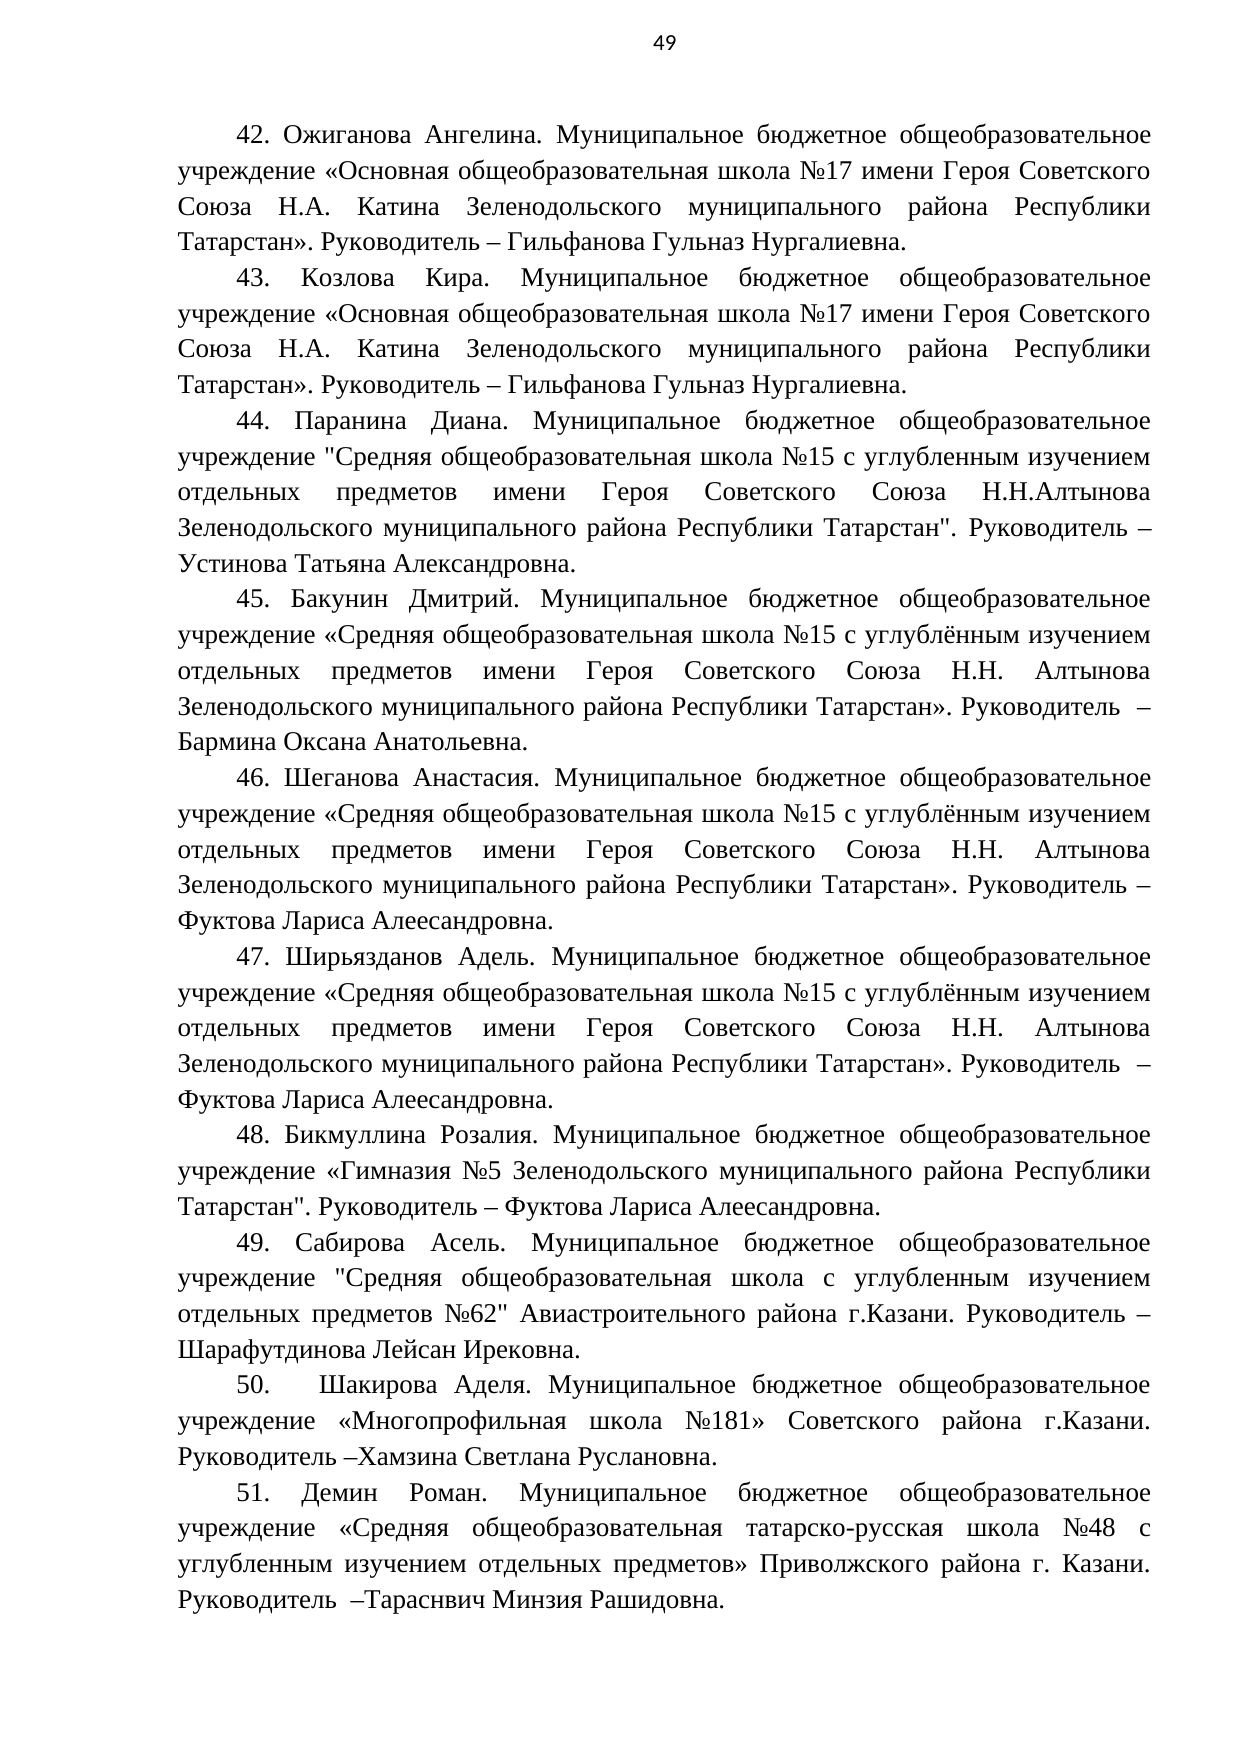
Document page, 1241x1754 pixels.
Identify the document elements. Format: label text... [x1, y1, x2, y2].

text 49. Сабирова Асель. Муниципальное бюджетное общеобразовательное учреждение "Средняя общеобразовательная школа с углубленным изучением отдельных предметов №62" Авиастроительного района г.Казани. Руководитель – Шарафутдинова Лейсан Ирековна. [177, 1226, 1152, 1364]
text 46. Шеганова Анастасия. Муниципальное бюджетное общеобразовательное учреждение «Средняя общеобразовательная школа №15 с углублённым изучением отдельных предметов имени Героя Советского Союза Н.Н. Алтынова Зеленодольского муниципального района Республики Татарстан». Руководитель – Фуктова Лариса Алеесандровна. [177, 761, 1152, 935]
text 48. Бикмуллина Розалия. Муниципальное бюджетное общеобразовательное учреждение «Гимназия №5 Зеленодольского муниципального района Республики Татарстан". Руководитель – Фуктова Лариса Алеесандровна. [177, 1118, 1152, 1221]
text 43. Козлова Кира. Муниципальное бюджетное общеобразовательное учреждение «Основная общеобразовательная школа №17 имени Героя Советского Союза Н.А. Катина Зеленодольского муниципального района Республики Татарстан». Руководитель – Гильфанова Гульназ Нургалиевна. [177, 261, 1152, 399]
text 44. Паранина Диана. Муниципальное бюджетное общеобразовательное учреждение "Средняя общеобразовательная школа №15 с углубленным изучением отдельных предметов имени Героя Советского Союза Н.Н.Алтынова Зеленодольского муниципального района Республики Татарстан". Руководитель – Устинова Татьяна Александровна. [177, 404, 1152, 578]
text 42. Ожиганова Ангелина. Муниципальное бюджетное общеобразовательное учреждение «Основная общеобразовательная школа №17 имени Героя Советского Союза Н.А. Катина Зеленодольского муниципального района Республики Татарстан». Руководитель – Гильфанова Гульназ Нургалиевна. [177, 118, 1152, 256]
text 50. Шакирова Аделя. Муниципальное бюджетное общеобразовательное учреждение «Многопрофильная школа №181» Советского района г.Казани. Руководитель –Хамзина Светлана Руслановна. [177, 1369, 1152, 1471]
text 47. Ширьязданов Адель. Муниципальное бюджетное общеобразовательное учреждение «Средняя общеобразовательная школа №15 с углублённым изучением отдельных предметов имени Героя Советского Союза Н.Н. Алтынова Зеленодольского муниципального района Республики Татарстан». Руководитель – Фуктова Лариса Алеесандровна. [177, 940, 1152, 1114]
text 45. Бакунин Дмитрий. Муниципальное бюджетное общеобразовательное учреждение «Средняя общеобразовательная школа №15 с углублённым изучением отдельных предметов имени Героя Советского Союза Н.Н. Алтынова Зеленодольского муниципального района Республики Татарстан». Руководитель – Бармина Оксана Анатольевна. [177, 583, 1152, 757]
text 51. Демин Роман. Муниципальное бюджетное общеобразовательное учреждение «Средняя общеобразовательная татарско-русская школа №48 с углубленным изучением отдельных предметов» Приволжского района г. Казани. Руководитель –Тараснвич Минзия Рашидовна. [177, 1476, 1152, 1614]
